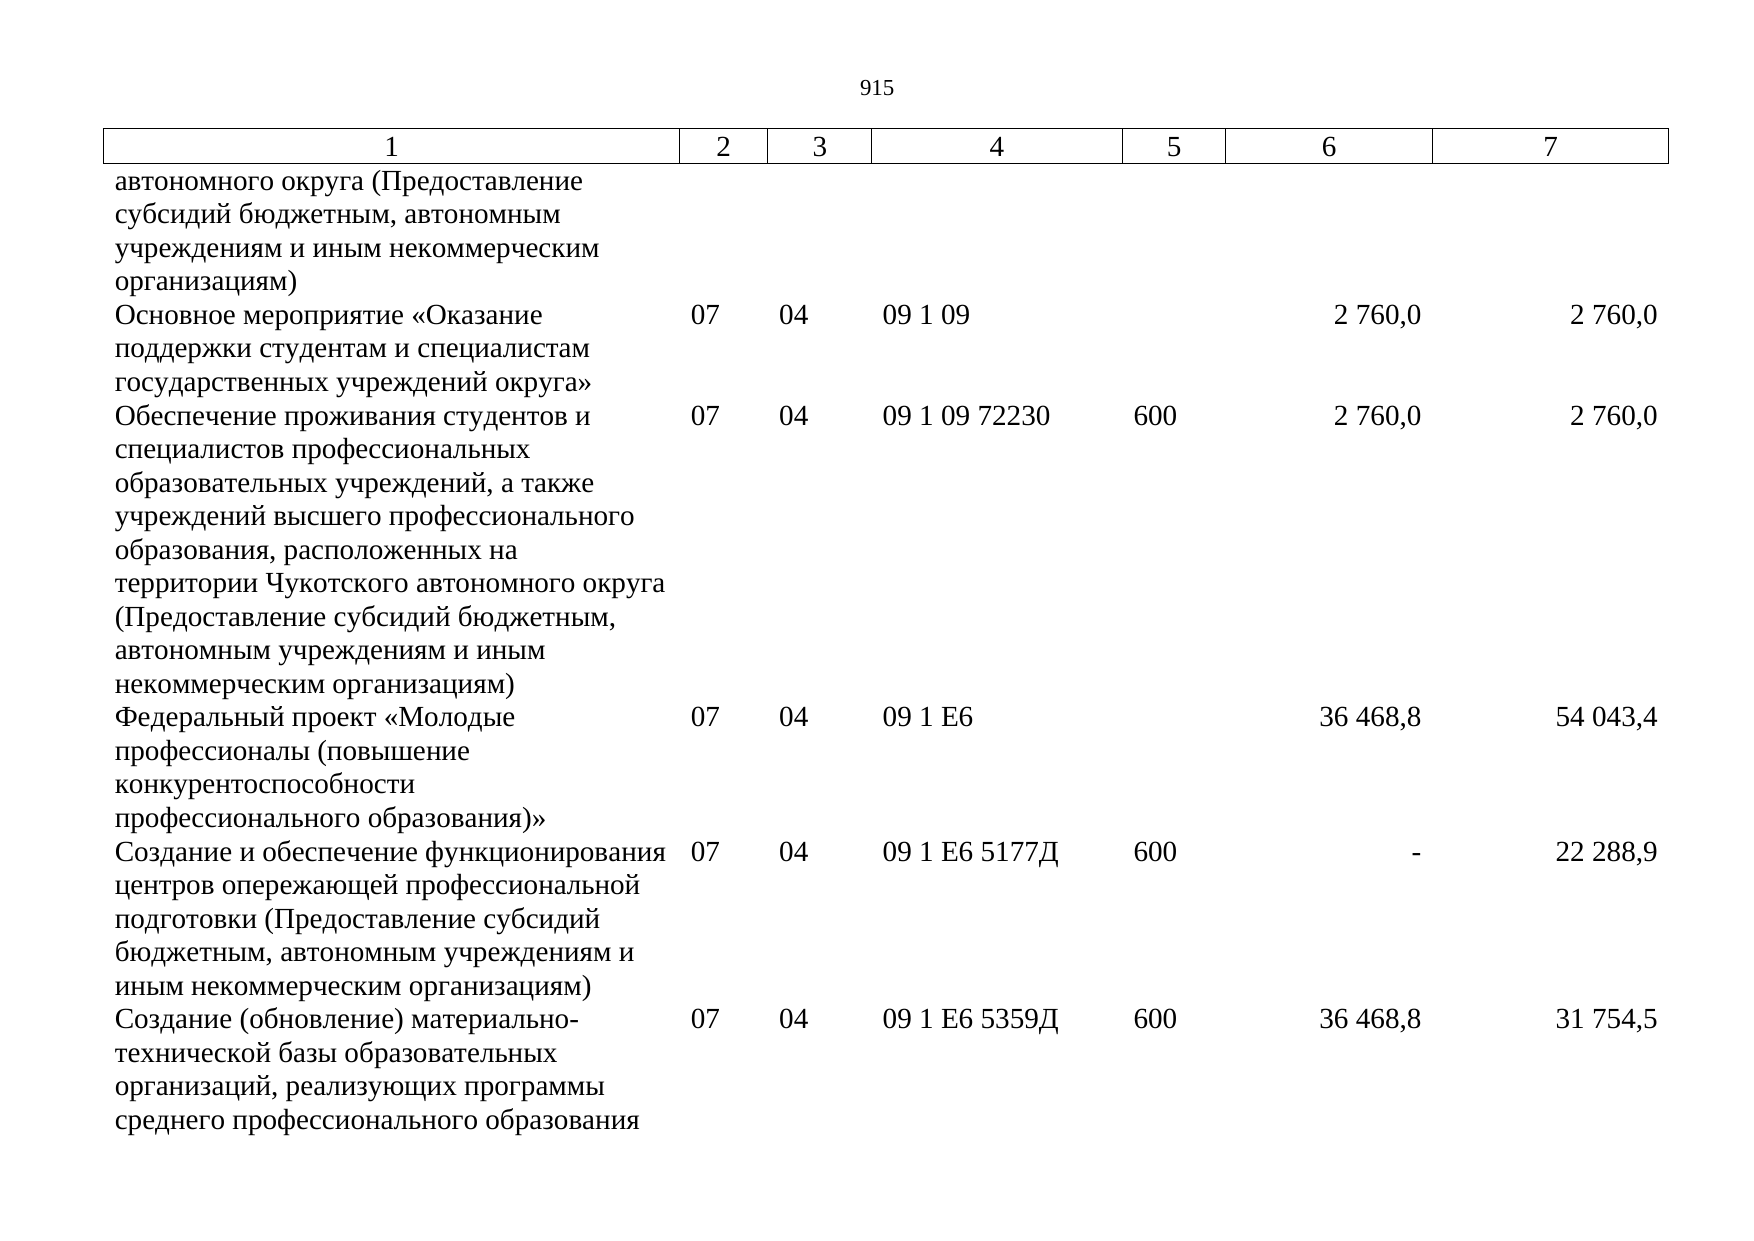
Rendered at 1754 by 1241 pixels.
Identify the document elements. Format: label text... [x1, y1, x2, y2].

table_header 7 [1433, 129, 1668, 163]
table_header 6 [1226, 129, 1432, 163]
table_header 2 [680, 129, 767, 163]
table_header 3 [768, 129, 871, 163]
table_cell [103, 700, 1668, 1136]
table_header 4 [872, 129, 1122, 163]
table_header 5 [1123, 129, 1225, 163]
table_header 1 [104, 129, 679, 163]
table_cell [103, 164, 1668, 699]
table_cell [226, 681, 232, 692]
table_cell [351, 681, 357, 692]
